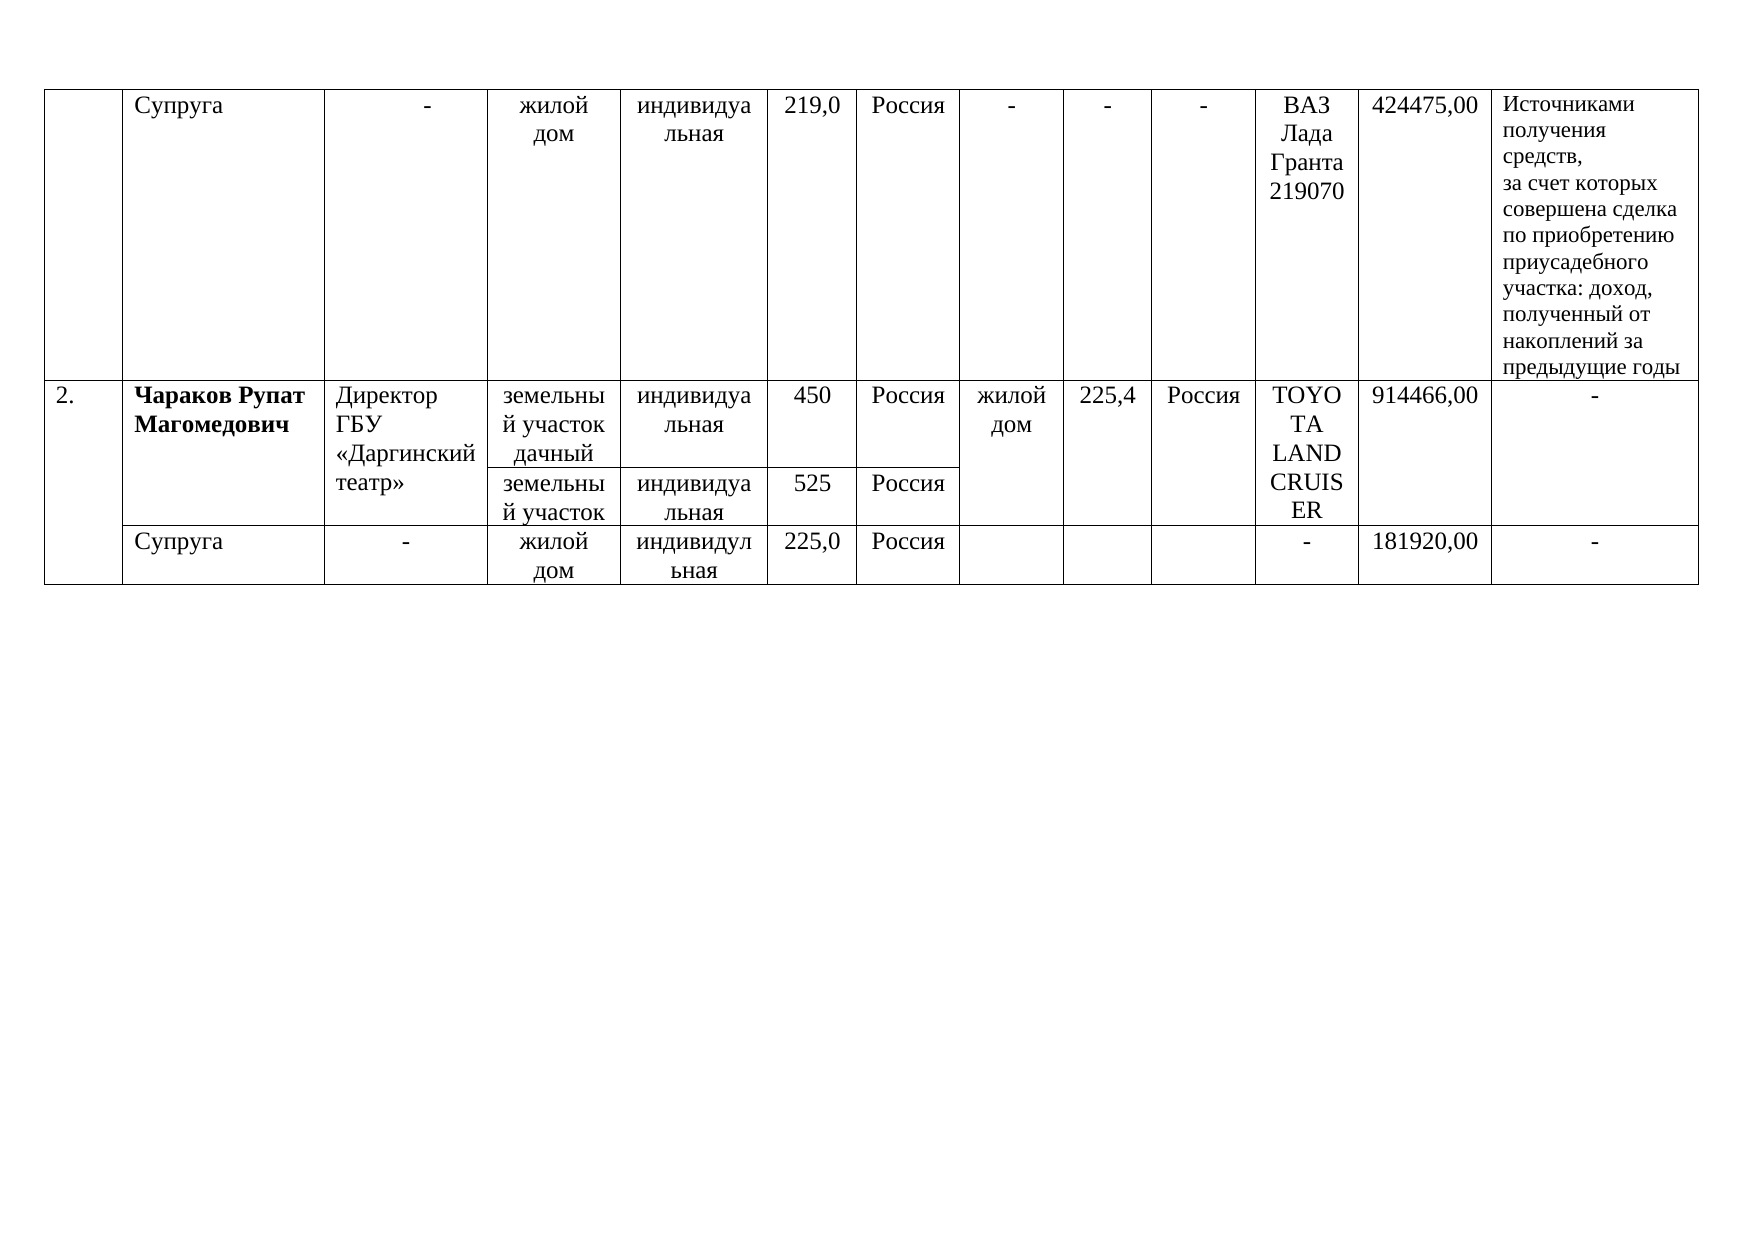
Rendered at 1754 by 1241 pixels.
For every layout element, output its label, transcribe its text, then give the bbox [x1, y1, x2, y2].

table_cell Россия [857, 381, 959, 467]
table_cell Россия [857, 468, 959, 525]
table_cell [1256, 90, 1358, 379]
table_cell жилой дом [960, 381, 1063, 525]
table_cell индивидуальная [621, 468, 767, 525]
table_cell Супруга [123, 90, 324, 379]
table_cell [1064, 526, 1151, 584]
table_cell - [325, 526, 487, 584]
table_cell 424475,00 [1359, 90, 1491, 379]
table_cell Директор ГБУ «Даргинский театр» [325, 381, 487, 525]
table_cell Россия [857, 526, 959, 584]
table_cell индивидульная [621, 526, 767, 584]
table_cell 914466,00 [1359, 381, 1491, 525]
table_cell 225,0 [768, 526, 856, 584]
table_cell - [1492, 526, 1698, 584]
table_cell индивидуальная [621, 90, 767, 379]
table_cell 219,0 [768, 90, 856, 379]
table_cell Супруга [123, 526, 324, 584]
table_cell - [960, 90, 1063, 379]
table_cell жилой дом [488, 526, 620, 584]
table_cell - [325, 90, 487, 379]
table_cell 450 [768, 381, 856, 467]
table_cell [45, 90, 122, 379]
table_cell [1492, 90, 1698, 379]
table_cell 225,4 [1064, 381, 1151, 525]
table_cell - [1064, 90, 1151, 379]
table_cell TOYOTA LAND CRUISER [1256, 381, 1358, 525]
table_cell жилой дом [488, 90, 620, 379]
table_cell индивидуальная [621, 381, 767, 467]
table_cell - [1256, 526, 1358, 584]
table_cell Чараков Рупат Магомедович [123, 381, 324, 525]
table_cell земельный участок [488, 468, 620, 525]
table_cell [1152, 526, 1254, 584]
table_cell земельный участок дачный [488, 381, 620, 467]
table_cell - [1152, 90, 1254, 379]
table_cell - [1492, 381, 1698, 525]
table_cell Россия [857, 90, 959, 379]
table_cell 181920,00 [1359, 526, 1491, 584]
table_cell 525 [768, 468, 856, 525]
table_cell [960, 526, 1063, 584]
table_cell 2. [45, 381, 122, 584]
table_cell Россия [1152, 381, 1254, 525]
